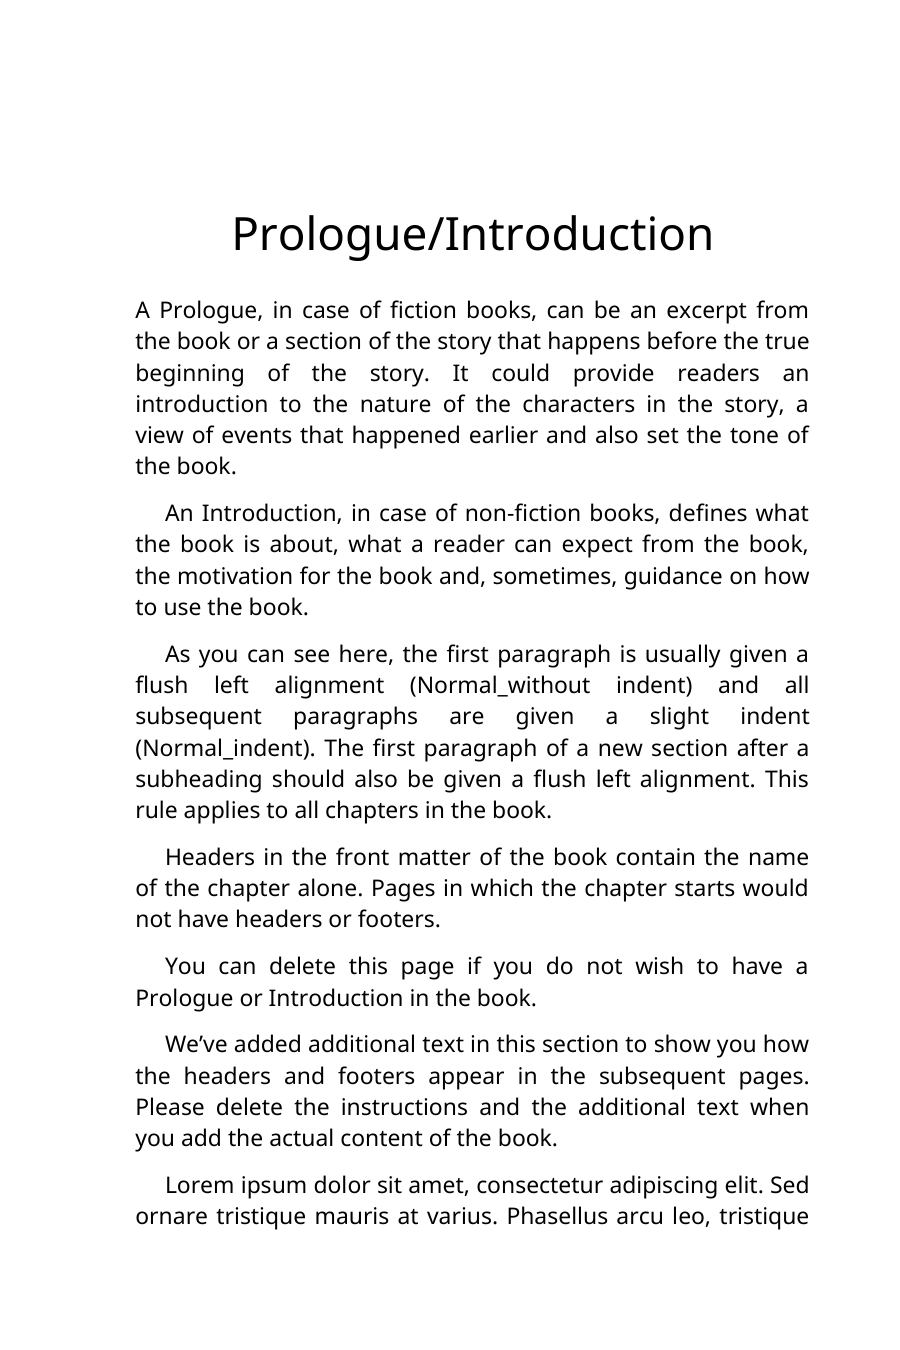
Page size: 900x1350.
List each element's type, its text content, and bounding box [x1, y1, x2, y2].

text You can delete this page if you do not wish to have a Prologue or Introduction in the book. [135, 950, 810, 1013]
subtitle Prologue/Introduction [135, 201, 810, 264]
text We’ve added additional text in this section to show you how the headers and footers appear in the subsequent pages. Please delete the instructions and the additional text when you add the actual content of the book. [135, 1028, 810, 1153]
text An Introduction, in case of non-fiction books, defines what the book is about, what a reader can expect from the book, the motivation for the book and, sometimes, guidance on how to use the book. [135, 497, 810, 622]
text A Prologue, in case of fiction books, can be an excerpt from the book or a section of the story that happens before the true beginning of the story. It could provide readers an introduction to the nature of the characters in the story, a view of events that happened earlier and also set the tone of the book. [135, 294, 810, 481]
text Headers in the front matter of the book contain the name of the chapter alone. Pages in which the chapter starts would not have headers or footers. [135, 841, 810, 934]
text As you can see here, the first paragraph is usually given a flush left alignment (Normal_without indent) and all subsequent paragraphs are given a slight indent (Normal_indent). The first paragraph of a new section after a subheading should also be given a flush left alignment. This rule applies to all chapters in the book. [135, 638, 810, 825]
